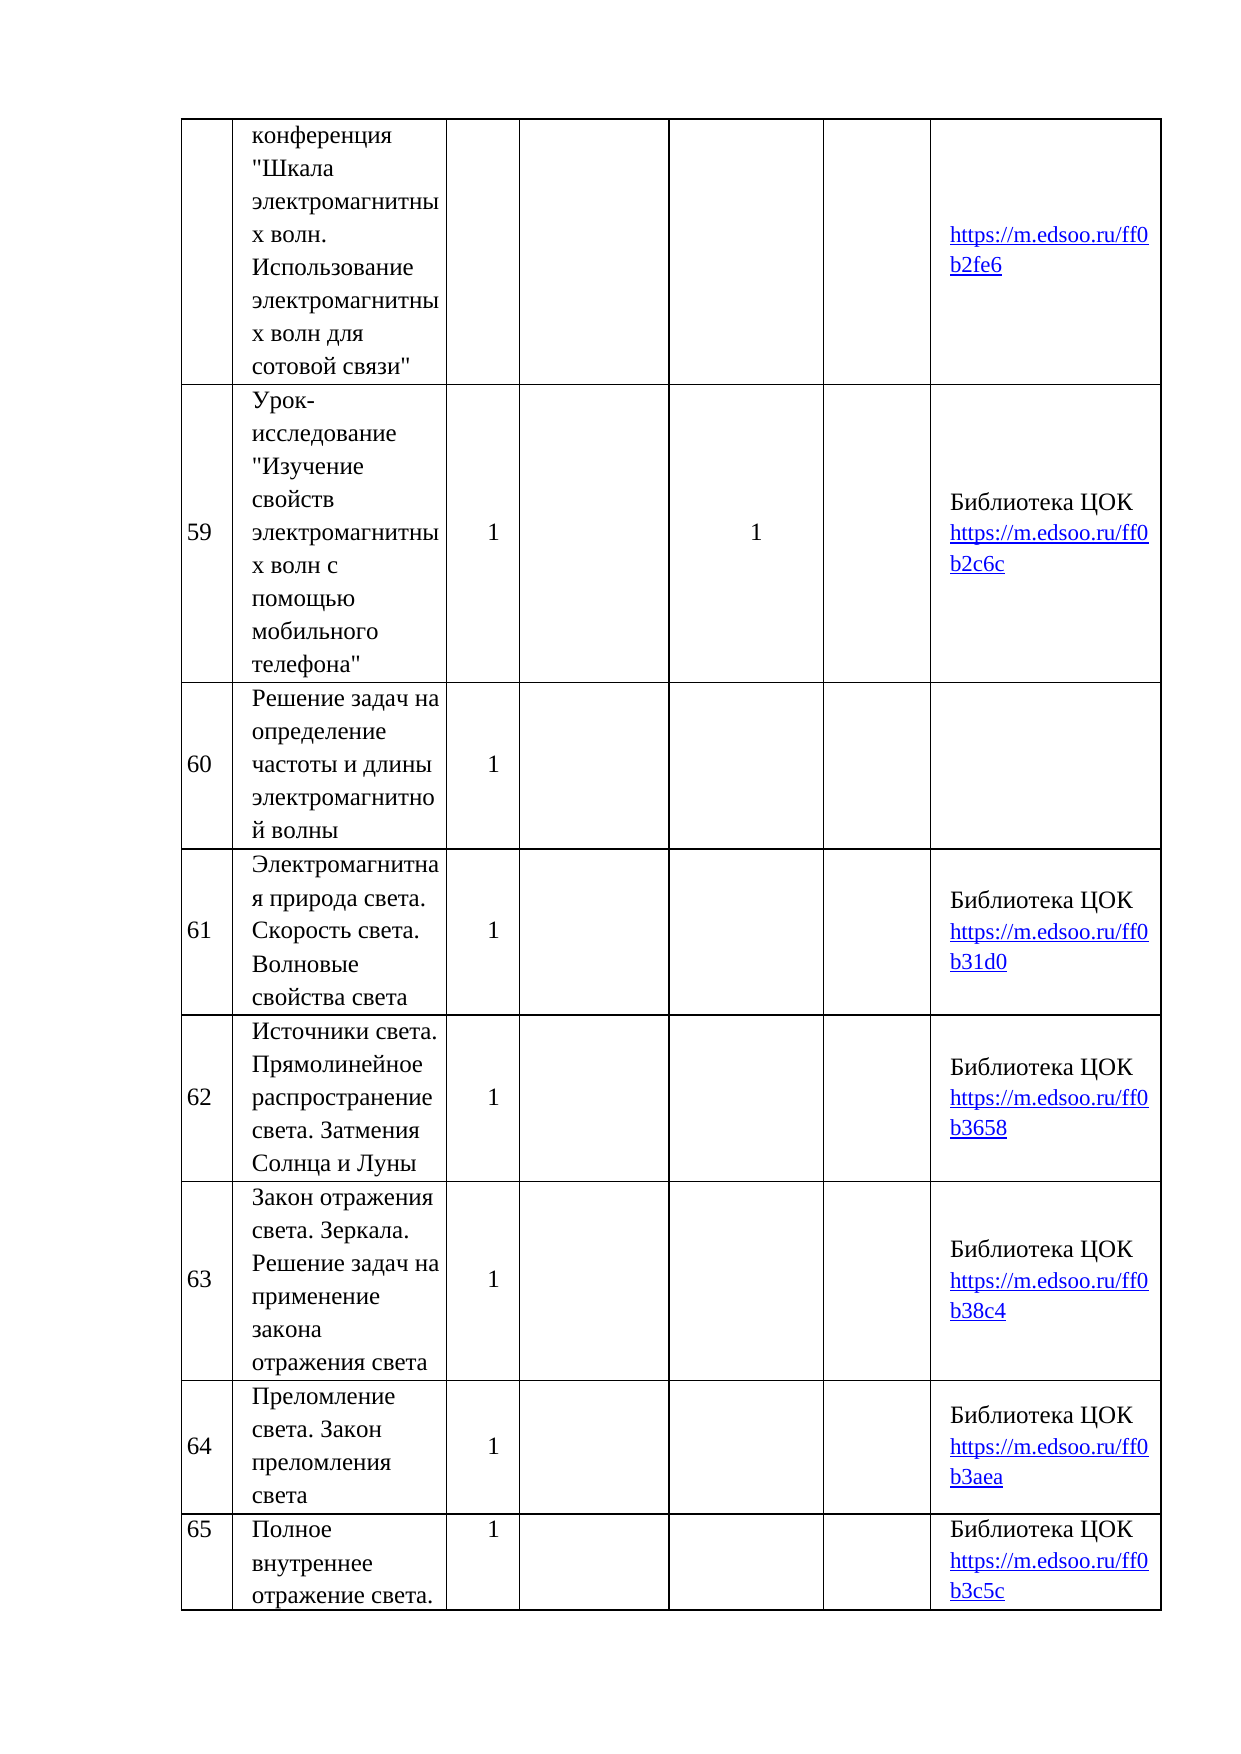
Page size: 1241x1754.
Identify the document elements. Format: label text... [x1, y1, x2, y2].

table_cell Библиотека ЦОК https://m.edsoo.ru/ff0b2c6c [931, 385, 1160, 682]
table_cell [520, 385, 668, 682]
table_cell [670, 1016, 823, 1181]
table_cell Библиотека ЦОК https://m.edsoo.ru/ff0b3aea [931, 1381, 1160, 1513]
table_cell 62 [182, 1016, 232, 1181]
table_cell [520, 120, 668, 383]
table_cell 60 [182, 683, 232, 848]
table_cell [824, 850, 930, 1014]
table_cell 1 [447, 1016, 519, 1181]
table_cell [931, 683, 1160, 848]
table_cell [824, 683, 930, 848]
table_cell Закон отражения света. Зеркала. Решение задач на применение закона отражения света [233, 1182, 446, 1380]
table_cell [520, 1182, 668, 1380]
table_cell 59 [182, 385, 232, 682]
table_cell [233, 1515, 446, 1609]
table_cell 1 [670, 120, 823, 383]
table_cell 1 [447, 1182, 519, 1380]
table_cell [670, 850, 823, 1014]
table_cell [824, 1016, 930, 1181]
table_cell [824, 1515, 930, 1609]
table_cell 1 [447, 1381, 519, 1513]
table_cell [931, 1515, 1160, 1609]
table_cell 64 [182, 1381, 232, 1513]
table_cell [824, 385, 930, 682]
table_cell 1 [670, 385, 823, 682]
table_cell [520, 1381, 668, 1513]
table_cell Преломление света. Закон преломления света [233, 1381, 446, 1513]
table_cell 1 [447, 120, 519, 383]
table_cell 1 [447, 850, 519, 1014]
table_cell [670, 1182, 823, 1380]
table_cell [824, 1182, 930, 1380]
table_cell [670, 1515, 823, 1609]
table_cell [520, 1515, 668, 1609]
table_cell 58 [182, 120, 232, 383]
table_cell [520, 683, 668, 848]
table_cell Библиотека ЦОК https://m.edsoo.ru/ff0b31d0 [931, 850, 1160, 1014]
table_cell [931, 120, 1160, 383]
table_cell Электромагнитная природа света. Скорость света. Волновые свойства света [233, 850, 446, 1014]
table_cell [824, 1381, 930, 1513]
table_cell [670, 683, 823, 848]
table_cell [233, 120, 446, 383]
table_cell [520, 1016, 668, 1181]
table_cell 63 [182, 1182, 232, 1380]
table_cell [670, 1381, 823, 1513]
table_cell 1 [447, 683, 519, 848]
table_cell 1 [447, 385, 519, 682]
table_cell [520, 850, 668, 1014]
table_cell Решение задач на определение частоты и длины электромагнитной волны [233, 683, 446, 848]
table_cell Библиотека ЦОК https://m.edsoo.ru/ff0b3658 [931, 1016, 1160, 1181]
table_cell 61 [182, 850, 232, 1014]
table_cell Библиотека ЦОК https://m.edsoo.ru/ff0b38c4 [931, 1182, 1160, 1380]
table_cell 1 [447, 1515, 519, 1609]
table_cell Источники света. Прямолинейное распространение света. Затмения Солнца и Луны [233, 1016, 446, 1181]
table_cell Урок-исследование "Изучение свойств электромагнитных волн с помощью мобильного телефона" [233, 385, 446, 682]
table_cell 65 [182, 1515, 232, 1609]
table_cell [824, 120, 930, 383]
